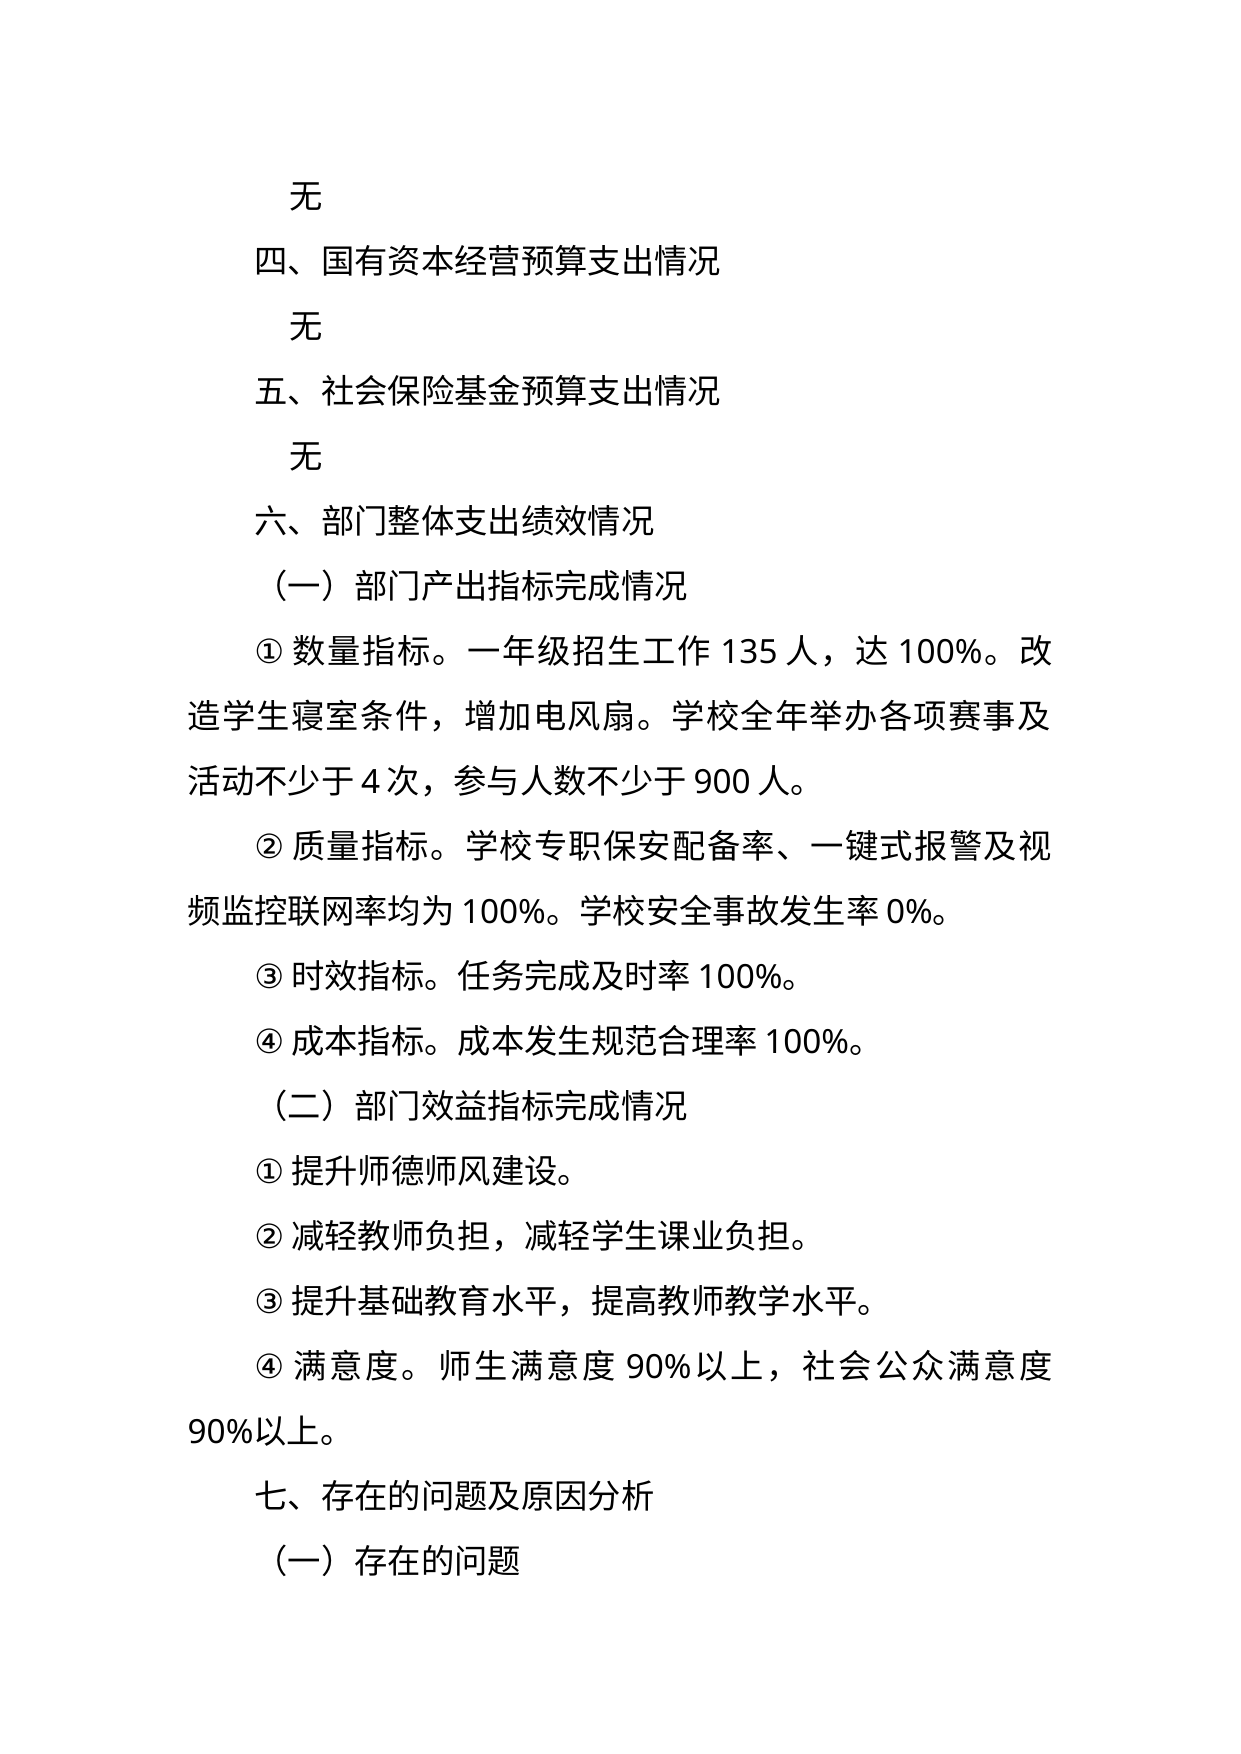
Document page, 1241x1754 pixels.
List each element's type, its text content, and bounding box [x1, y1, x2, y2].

text （一）存在的问题 [187, 1527, 1053, 1592]
text 无 [187, 292, 1053, 357]
text ②减轻教师负担，减轻学生课业负担。 [187, 1202, 1053, 1267]
text ③时效指标。任务完成及时率100%。 [187, 942, 1053, 1007]
text 无 [187, 162, 1053, 227]
text ④满意度。师生满意度90%以上，社会公众满意度90%以上。 [187, 1332, 1053, 1462]
text ④成本指标。成本发生规范合理率100%。 [187, 1007, 1053, 1072]
text 五、社会保险基金预算支出情况 [187, 357, 1053, 422]
text （二）部门效益指标完成情况 [187, 1072, 1053, 1137]
text ③提升基础教育水平，提高教师教学水平。 [187, 1267, 1053, 1332]
text 七、存在的问题及原因分析 [187, 1462, 1053, 1527]
text （一）部门产出指标完成情况 [187, 552, 1053, 617]
text ①提升师德师风建设。 [187, 1137, 1053, 1202]
text 六、部门整体支出绩效情况 [187, 487, 1053, 552]
text 无 [187, 422, 1053, 487]
text 四、国有资本经营预算支出情况 [187, 227, 1053, 292]
text ①数量指标。一年级招生工作135人，达100%。改造学生寝室条件，增加电风扇。学校全年举办各项赛事及活动不少于4次，参与人数不少于900人。 [187, 617, 1053, 812]
text ②质量指标。学校专职保安配备率、一键式报警及视频监控联网率均为100%。学校安全事故发生率0%。 [187, 812, 1053, 942]
